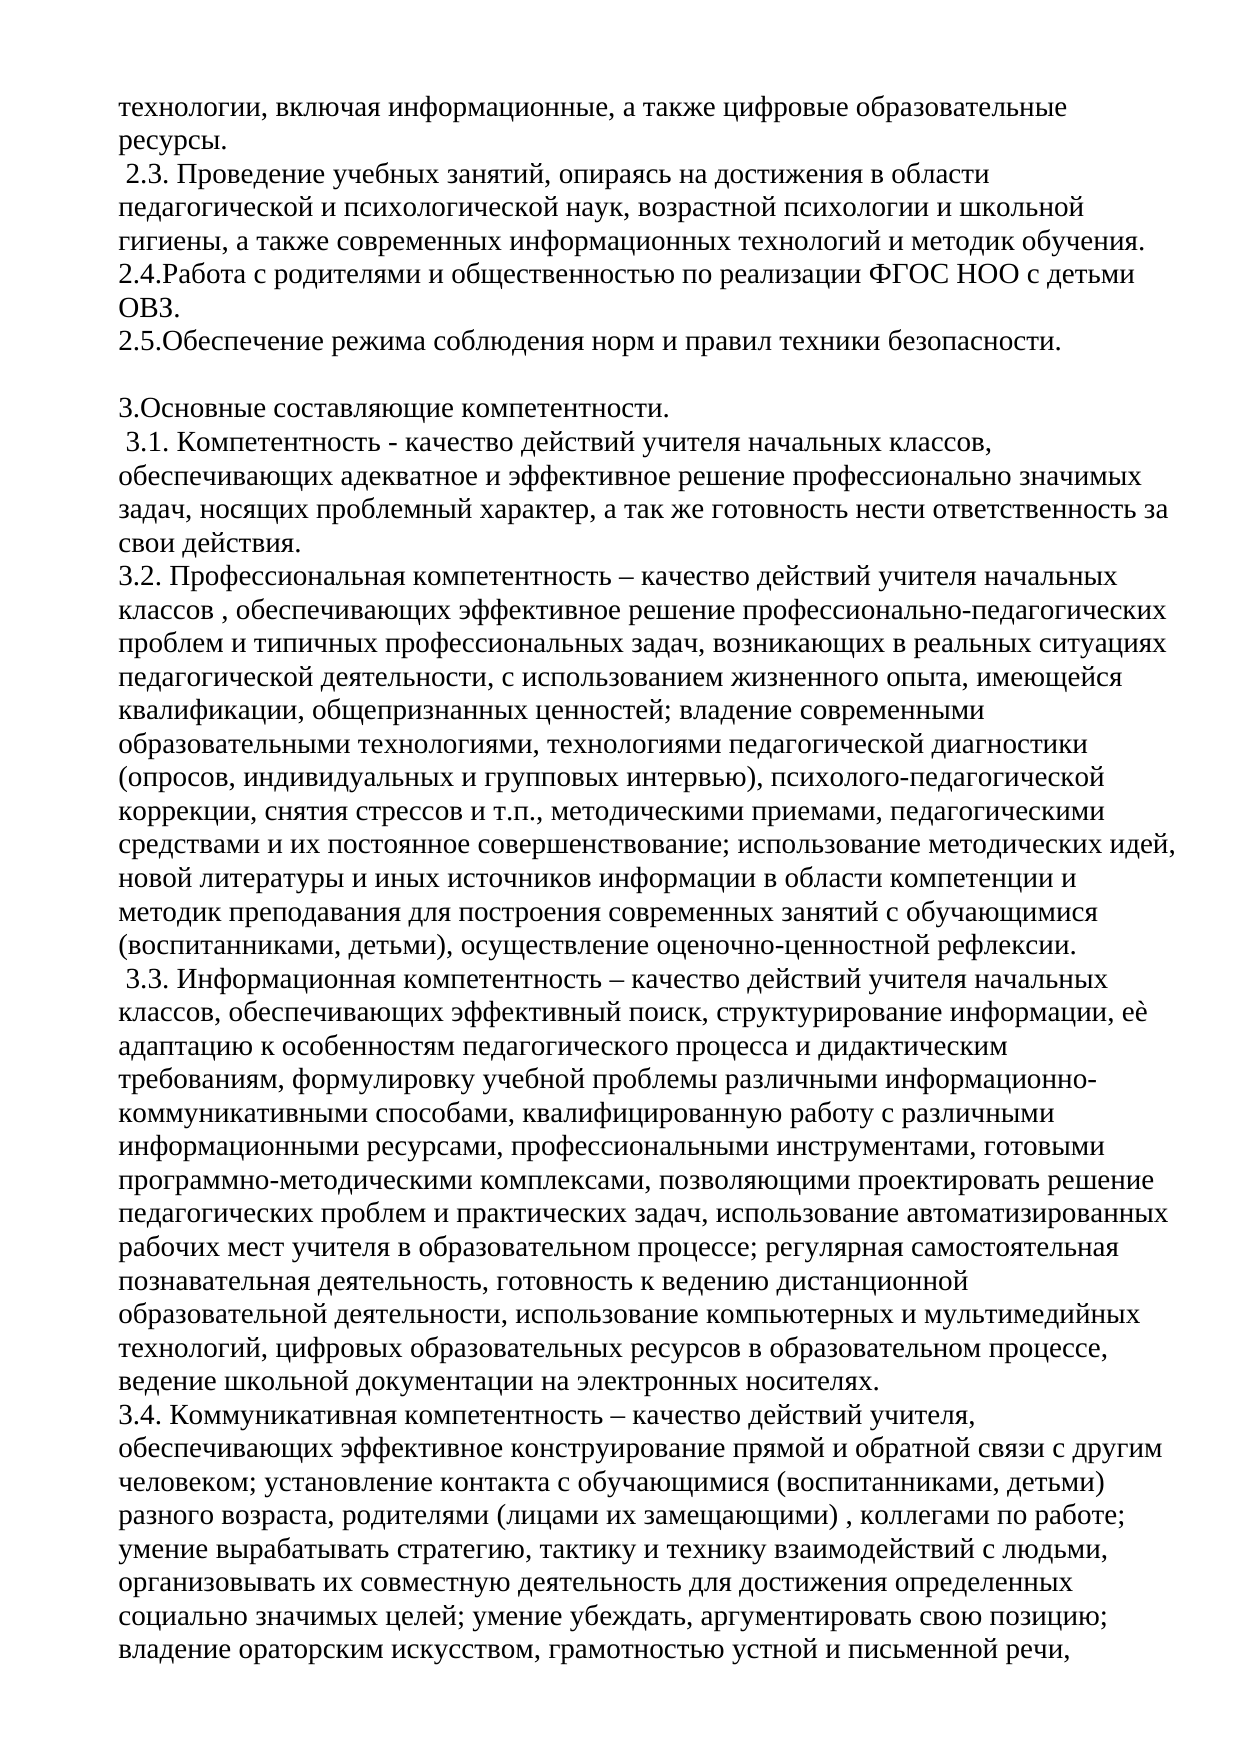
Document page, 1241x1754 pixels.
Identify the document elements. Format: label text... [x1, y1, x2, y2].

text 3.1. Компетентность - качество действий учителя начальных классов, обеспечивающих адекватное и эффективное решение профессионально значимых задач, носящих проблемный характер, а так же готовность нести ответственность за свои действия. [118, 424, 1181, 558]
text 2.5.Обеспечение режима соблюдения норм и правил техники безопасности. [118, 323, 1181, 357]
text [118, 89, 1181, 156]
text 3.2. Профессиональная компетентность – качество действий учителя начальных классов , обеспечивающих эффективное решение профессионально-педагогических проблем и типичных профессиональных задач, возникающих в реальных ситуациях педагогической деятельности, с использованием жизненного опыта, имеющейся квалификации, общепризнанных ценностей; владение современными образовательными технологиями, технологиями педагогической диагностики (опросов, индивидуальных и групповых интервью), психолого-педагогической коррекции, снятия стрессов и т.п., методическими приемами, педагогическими средствами и их постоянное совершенствование; использование методических идей, новой литературы и иных источников информации в области компетенции и методик преподавания для построения современных занятий с обучающимися (воспитанниками, детьми), осуществление оценочно-ценностной рефлексии. [118, 558, 1181, 961]
text 2.3. Проведение учебных занятий, опираясь на достижения в области педагогической и психологической наук, возрастной психологии и школьной гигиены, а также современных информационных технологий и методик обучения. [118, 156, 1181, 256]
text 2.4.Работа с родителями и общественностью по реализации ФГОС НОО с детьми ОВЗ. [118, 256, 1181, 323]
text 3.3. Информационная компетентность – качество действий учителя начальных классов, обеспечивающих эффективный поиск, структурирование информации, еѐ адаптацию к особенностям педагогического процесса и дидактическим требованиям, формулировку учебной проблемы различными информационно-коммуникативными способами, квалифицированную работу с различными информационными ресурсами, профессиональными инструментами, готовыми программно-методическими комплексами, позволяющими проектировать решение педагогических проблем и практических задач, использование автоматизированных рабочих мест учителя в образовательном процессе; регулярная самостоятельная познавательная деятельность, готовность к ведению дистанционной образовательной деятельности, использование компьютерных и мультимедийных технологий, цифровых образовательных ресурсов в образовательном процессе, ведение школьной документации на электронных носителях. [118, 961, 1181, 1397]
text 3.Основные составляющие компетентности. [118, 391, 1181, 424]
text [118, 1397, 1181, 1665]
